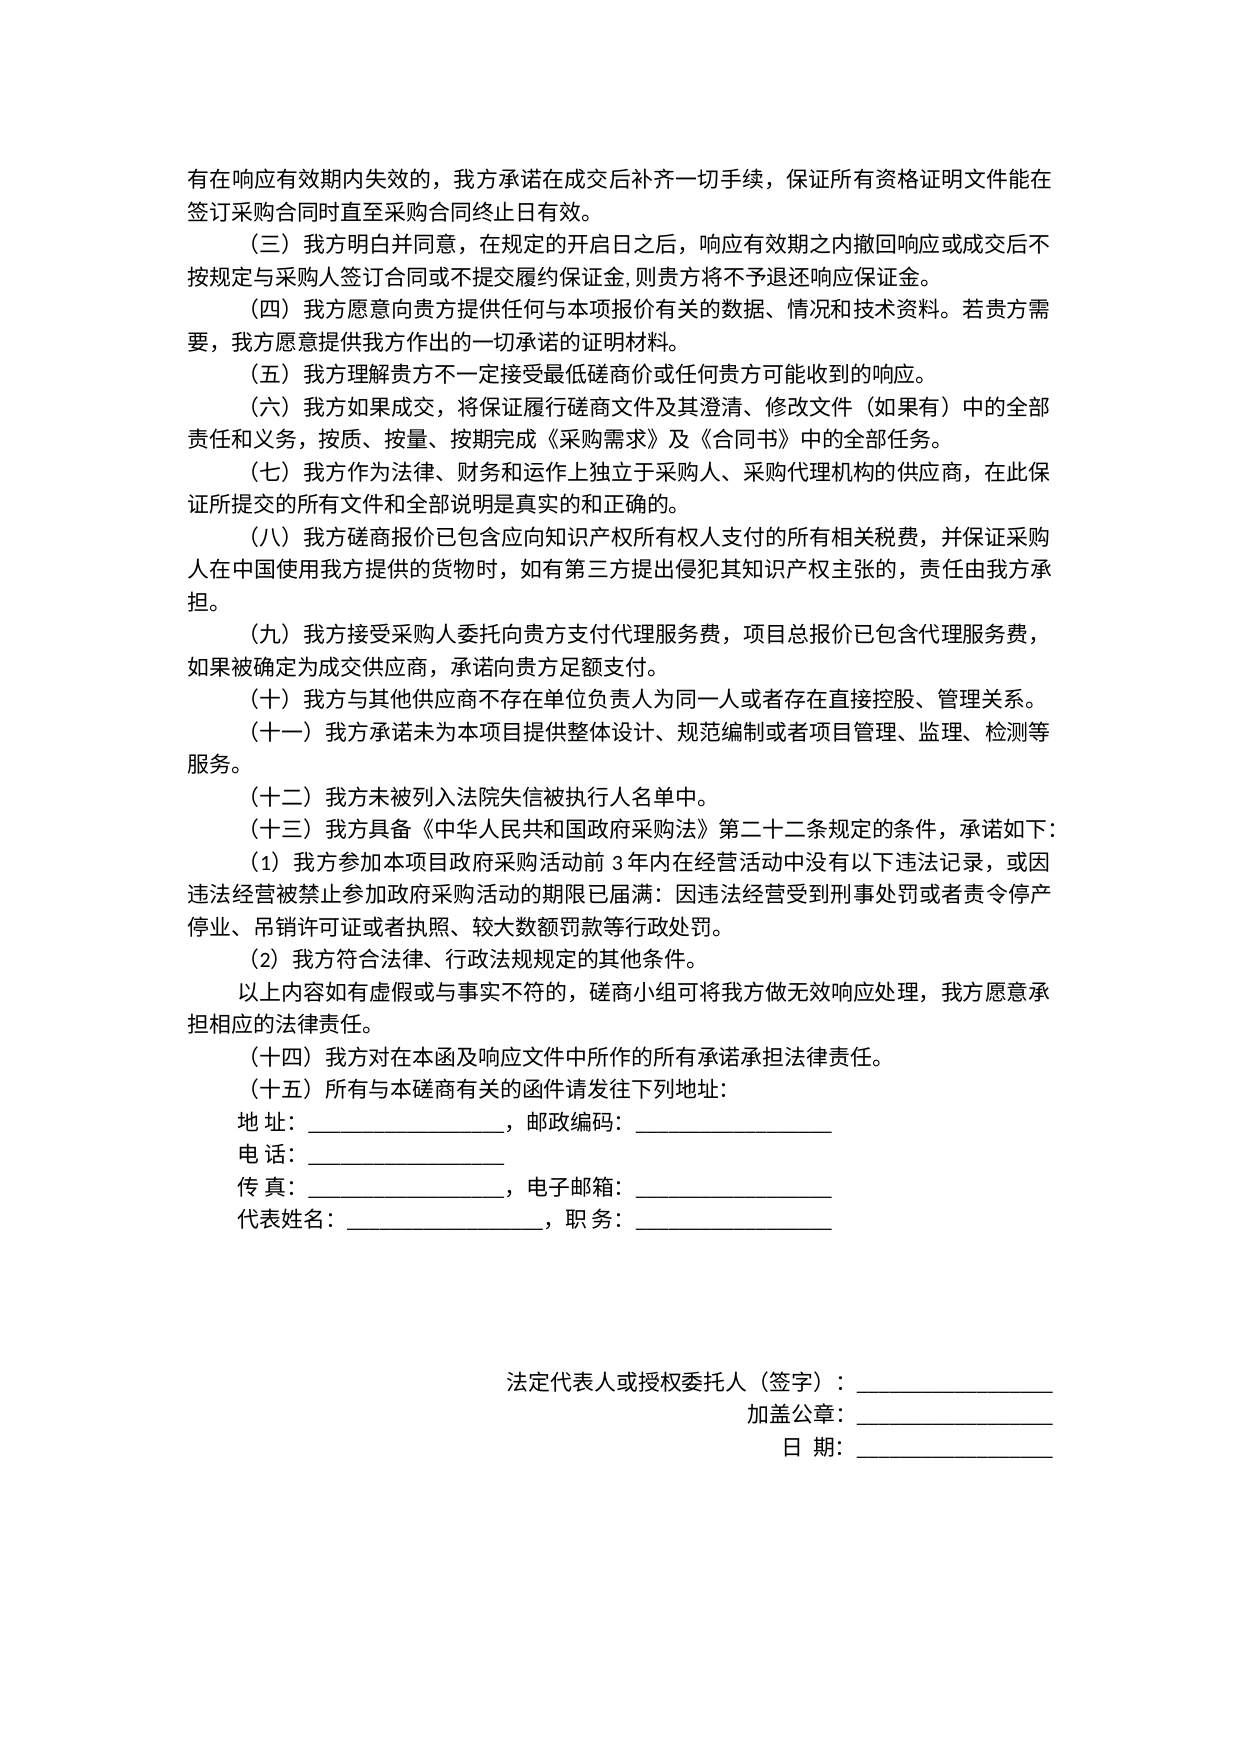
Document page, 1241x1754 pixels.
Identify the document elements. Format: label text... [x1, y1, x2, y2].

text （十一）我方承诺未为本项目提供整体设计、规范编制或者项目管理、监理、检测等服务。 [187, 714, 1053, 779]
text （五）我方理解贵方不一定接受最低磋商价或任何贵方可能收到的响应。 [187, 357, 1053, 389]
text （三）我方明白并同意，在规定的开启日之后，响应有效期之内撤回响应或成交后不按规定与采购人签订合同或不提交履约保证金, 则贵方将不予退还响应保证金。 [187, 227, 1053, 292]
text （九）我方接受采购人委托向贵方支付代理服务费，项目总报价已包含代理服务费，如果被确定为成交供应商，承诺向贵方足额支付。 [187, 617, 1053, 682]
text （七）我方作为法律、财务和运作上独立于采购人、采购代理机构的供应商，在此保证所提交的所有文件和全部说明是真实的和正确的。 [187, 454, 1053, 519]
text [187, 162, 1053, 227]
text 代表姓名：__________________，职 务：__________________ [187, 1202, 1053, 1234]
text 地 址：__________________，邮政编码：__________________ [187, 1104, 1053, 1137]
text 法定代表人或授权委托人（签字）：__________________ [187, 1364, 1053, 1397]
text （十）我方与其他供应商不存在单位负责人为同一人或者存在直接控股、管理关系。 [187, 682, 1053, 714]
text （十五）所有与本磋商有关的函件请发往下列地址： [187, 1072, 1053, 1104]
text （2）我方符合法律、行政法规规定的其他条件。 [187, 942, 1053, 974]
text 以上内容如有虚假或与事实不符的，磋商小组可将我方做无效响应处理，我方愿意承担相应的法律责任。 [187, 974, 1053, 1039]
text 电 话：__________________ [187, 1137, 1053, 1169]
text （八）我方磋商报价已包含应向知识产权所有权人支付的所有相关税费，并保证采购人在中国使用我方提供的货物时，如有第三方提出侵犯其知识产权主张的，责任由我方承担。 [187, 519, 1053, 617]
text （六）我方如果成交，将保证履行磋商文件及其澄清、修改文件（如果有）中的全部责任和义务，按质、按量、按期完成《采购需求》及《合同书》中的全部任务。 [187, 389, 1053, 454]
text 加盖公章：__________________ [187, 1397, 1053, 1429]
text （1）我方参加本项目政府采购活动前3年内在经营活动中没有以下违法记录，或因违法经营被禁止参加政府采购活动的期限已届满：因违法经营受到刑事处罚或者责令停产停业、吊销许可证或者执照、较大数额罚款等行政处罚。 [187, 844, 1053, 942]
text （十四）我方对在本函及响应文件中所作的所有承诺承担法律责任。 [187, 1039, 1053, 1072]
text 日 期：__________________ [187, 1429, 1053, 1462]
text （十三）我方具备《中华人民共和国政府采购法》第二十二条规定的条件，承诺如下： [187, 812, 1053, 844]
text （十二）我方未被列入法院失信被执行人名单中。 [187, 779, 1053, 812]
text （四）我方愿意向贵方提供任何与本项报价有关的数据、情况和技术资料。若贵方需要，我方愿意提供我方作出的一切承诺的证明材料。 [187, 292, 1053, 357]
text 传 真：__________________，电子邮箱：__________________ [187, 1169, 1053, 1202]
